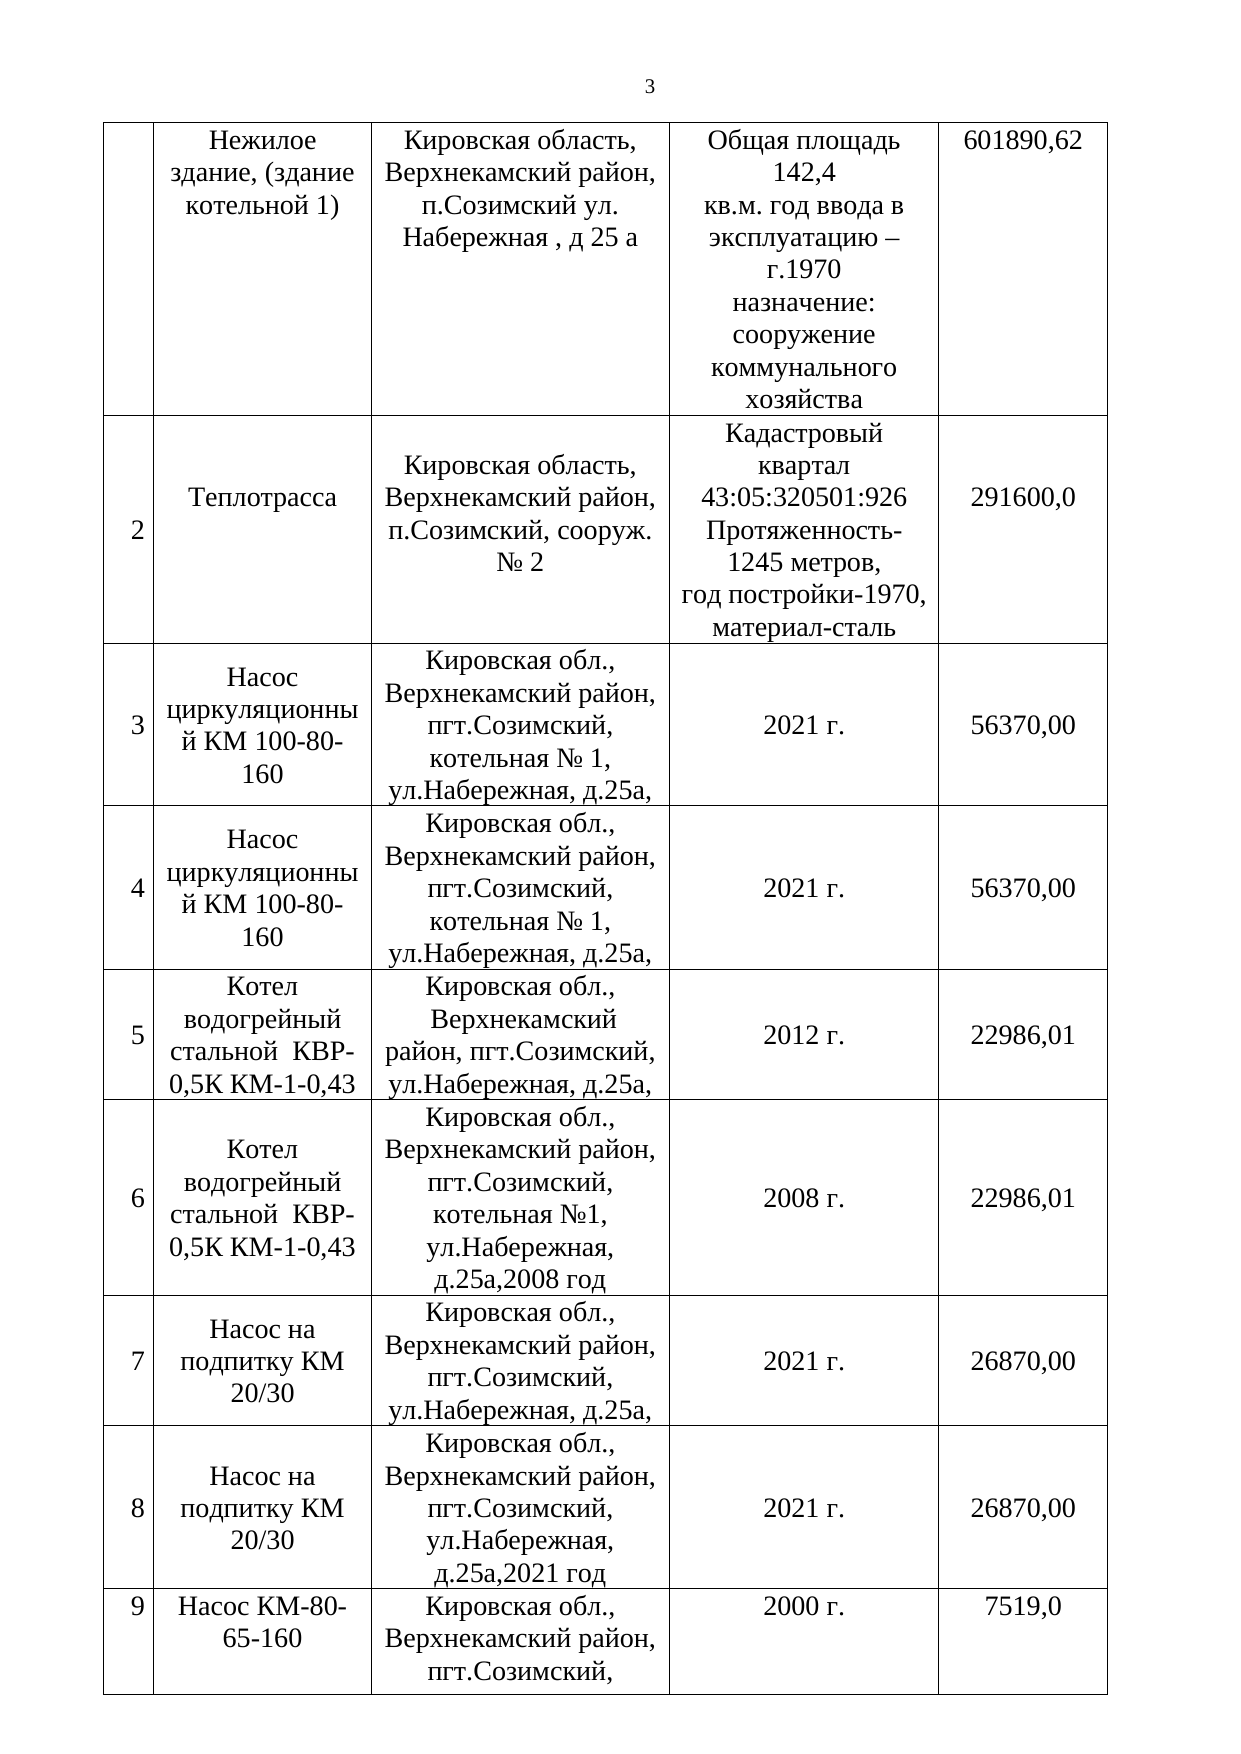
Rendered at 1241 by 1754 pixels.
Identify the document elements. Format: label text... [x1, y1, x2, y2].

table_cell 56370,00 [939, 806, 1107, 968]
table_cell Кировская обл., Верхнекамский район, пгт.Созимский, котельная № 1, ул.Набережная, д.25а, [372, 644, 669, 805]
table_cell 26870,00 [939, 1426, 1107, 1588]
table_cell Насос КМ-80-65-160 [154, 1589, 371, 1694]
table_cell 2008 г. [670, 1100, 938, 1294]
table_cell 9 [104, 1589, 153, 1694]
table_cell 1 [104, 123, 153, 414]
table_cell Насос циркуляционный КМ 100-80-160 [154, 644, 371, 805]
table_cell 3 [104, 644, 153, 805]
table_cell 2021 г. [670, 1426, 938, 1588]
table_cell Насос на подпитку КМ 20/30 [154, 1296, 371, 1425]
table_cell Теплотрасса [154, 416, 371, 642]
table_cell Насос на подпитку КМ 20/30 [154, 1426, 371, 1588]
table_cell Кировская обл., Верхнекамский район, пгт.Созимский, ул.Набережная, д.25а, [372, 1296, 669, 1425]
table_cell 2021 г. [670, 644, 938, 805]
table_cell Кировская обл., Верхнекамский район, пгт.Созимский, ул.Набережная, д.25а,2021 год [372, 1426, 669, 1588]
table_cell Котел водогрейный стальной КВР-0,5К КМ-1-0,43 [154, 1100, 371, 1294]
table_cell 4 [104, 806, 153, 968]
table_cell 26870,00 [939, 1296, 1107, 1425]
table_cell 5 [104, 970, 153, 1099]
table_cell 601890,62 [939, 123, 1107, 414]
table_cell 2021 г. [670, 806, 938, 968]
table_cell Кировская обл., Верхнекамский район, пгт.Созимский, ул.Набережная, д.25а, [372, 970, 669, 1099]
table_cell Насос циркуляционный КМ 100-80-160 [154, 806, 371, 968]
table_cell Кировская обл., Верхнекамский район, пгт.Созимский, котельная № 1, ул.Набережная, д.25а, [372, 806, 669, 968]
table_cell Кадастровый квартал 43:05:320501:926 Протяженность-1245 метров, год постройки-1970, материал-сталь [670, 416, 938, 642]
table_cell 7519,0 [939, 1589, 1107, 1694]
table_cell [372, 123, 669, 414]
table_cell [670, 123, 938, 414]
table_cell Котел водогрейный стальной КВР-0,5К КМ-1-0,43 [154, 970, 371, 1099]
table_cell 2021 г. [670, 1296, 938, 1425]
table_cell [372, 1589, 669, 1694]
table_cell 8 [104, 1426, 153, 1588]
table_cell 7 [104, 1296, 153, 1425]
table_cell Кировская область, Верхнекамский район, п.Созимский, сооруж.№ 2 [372, 416, 669, 642]
table_cell 22986,01 [939, 970, 1107, 1099]
table_cell 22986,01 [939, 1100, 1107, 1294]
table_cell 6 [104, 1100, 153, 1294]
table_cell Кировская обл., Верхнекамский район, пгт.Созимский, котельная №1, ул.Набережная, д.25а,2008 год [372, 1100, 669, 1294]
table_cell 56370,00 [939, 644, 1107, 805]
table_cell 2012 г. [670, 970, 938, 1099]
table_cell 291600,0 [939, 416, 1107, 642]
table_cell 2000 г. [670, 1589, 938, 1694]
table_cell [154, 123, 371, 414]
table_cell 2 [104, 416, 153, 642]
